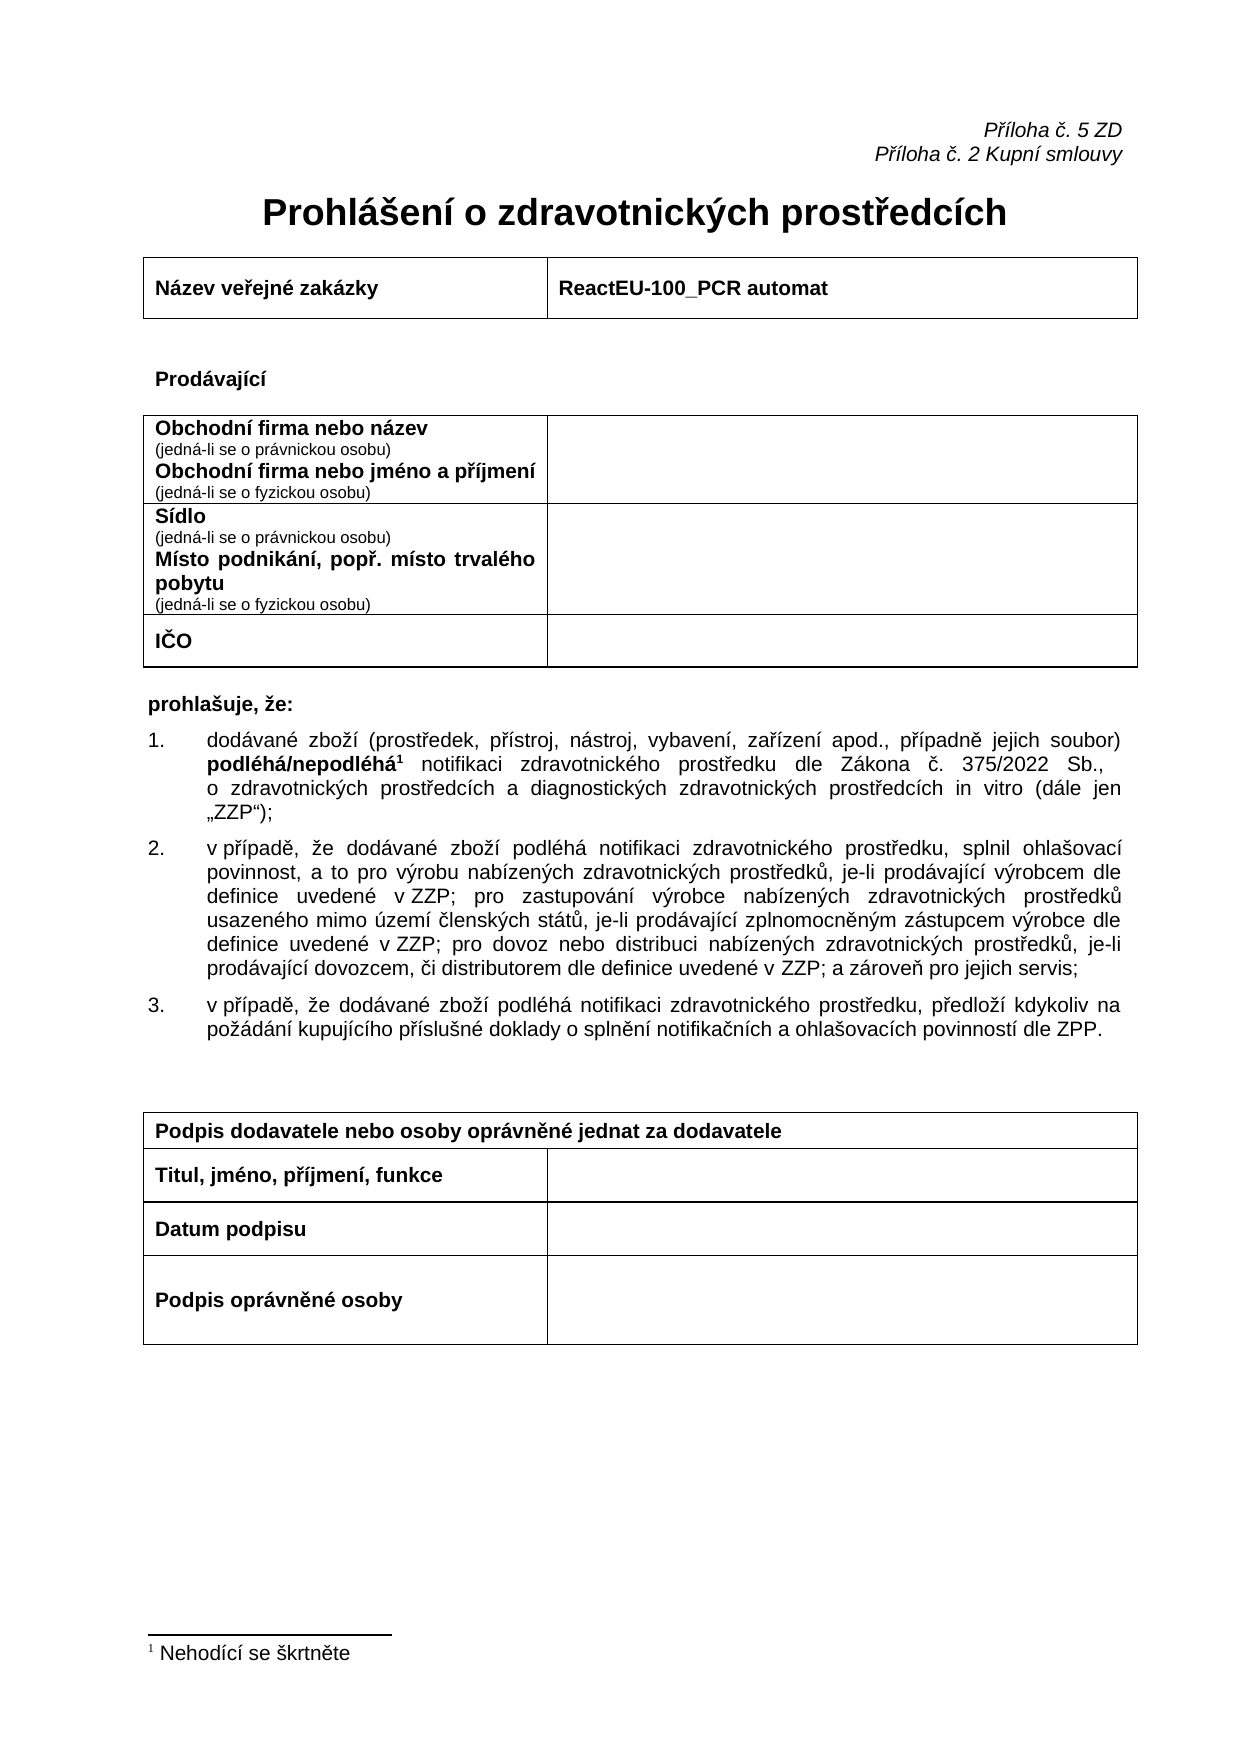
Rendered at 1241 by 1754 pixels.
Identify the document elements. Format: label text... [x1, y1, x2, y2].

table_header ReactEU-100_PCR automat [548, 258, 1137, 318]
table_cell [548, 1149, 1137, 1201]
table_cell Datum podpisu [144, 1203, 547, 1254]
table_header [548, 416, 1137, 502]
table_cell Titul, jméno, příjmení, funkce [144, 1149, 547, 1201]
table_header Název veřejné zakázky [144, 258, 547, 318]
table_header Obchodní firma nebo název (jedná-li se o právnickou osobu) Obchodní firma nebo jméno a příjmení (jedná-li se o fyzickou osobu) [144, 416, 547, 502]
text prohlašuje, že: [148, 691, 1122, 715]
list v případě, že dodávané zboží podléhá notifikaci zdravotnického prostředku, splnil ohlašovací povinnost, a to pro výrobu nabízených zdravotnických prostředků, je-li prodávající výrobcem dle definice uvedené v ZZP; pro zastupování výrobce nabízených zdravotnických prostředků usazeného mimo území členských států, je-li prodávající zplnomocněným zástupcem výrobce dle definice uvedené v ZZP; pro dovoz nebo distribuci nabízených zdravotnických prostředků, je-li prodávající dovozcem, či distributorem dle definice uvedené v ZZP; a zároveň pro jejich servis; [148, 836, 1122, 980]
text Prodávající [155, 367, 1122, 391]
table_cell [548, 504, 1137, 614]
list dodávané zboží (prostředek, přístroj, nástroj, vybavení, zařízení apod., případně jejich soubor) podléhá/nepodléhá notifikaci zdravotnického prostředku dle Zákona č. 375/2022 Sb., o zdravotnických prostředcích a diagnostických zdravotnických prostředcích in vitro (dále jen „ZZP“); [148, 728, 1122, 824]
table_cell Podpis oprávněné osoby [144, 1256, 547, 1344]
text Příloha č. 2 Kupní smlouvy [148, 142, 1122, 166]
table_cell [548, 1203, 1137, 1254]
list v případě, že dodávané zboží podléhá notifikaci zdravotnického prostředku, předloží kdykoliv na požádání kupujícího příslušné doklady o splnění notifikačních a ohlašovacích povinností dle ZPP. [148, 992, 1122, 1040]
table_cell Sídlo (jedná-li se o právnickou osobu) Místo podnikání, popř. místo trvalého pobytu (jedná-li se o fyzickou osobu) [144, 504, 547, 614]
table_header Podpis dodavatele nebo osoby oprávněné jednat za dodavatele [144, 1113, 1137, 1148]
subtitle Prohlášení o zdravotnických prostředcích [148, 190, 1122, 233]
table_cell [548, 615, 1137, 666]
table_cell [548, 1256, 1137, 1344]
table_cell IČO [144, 615, 547, 666]
text Příloha č. 5 ZD [148, 118, 1122, 142]
